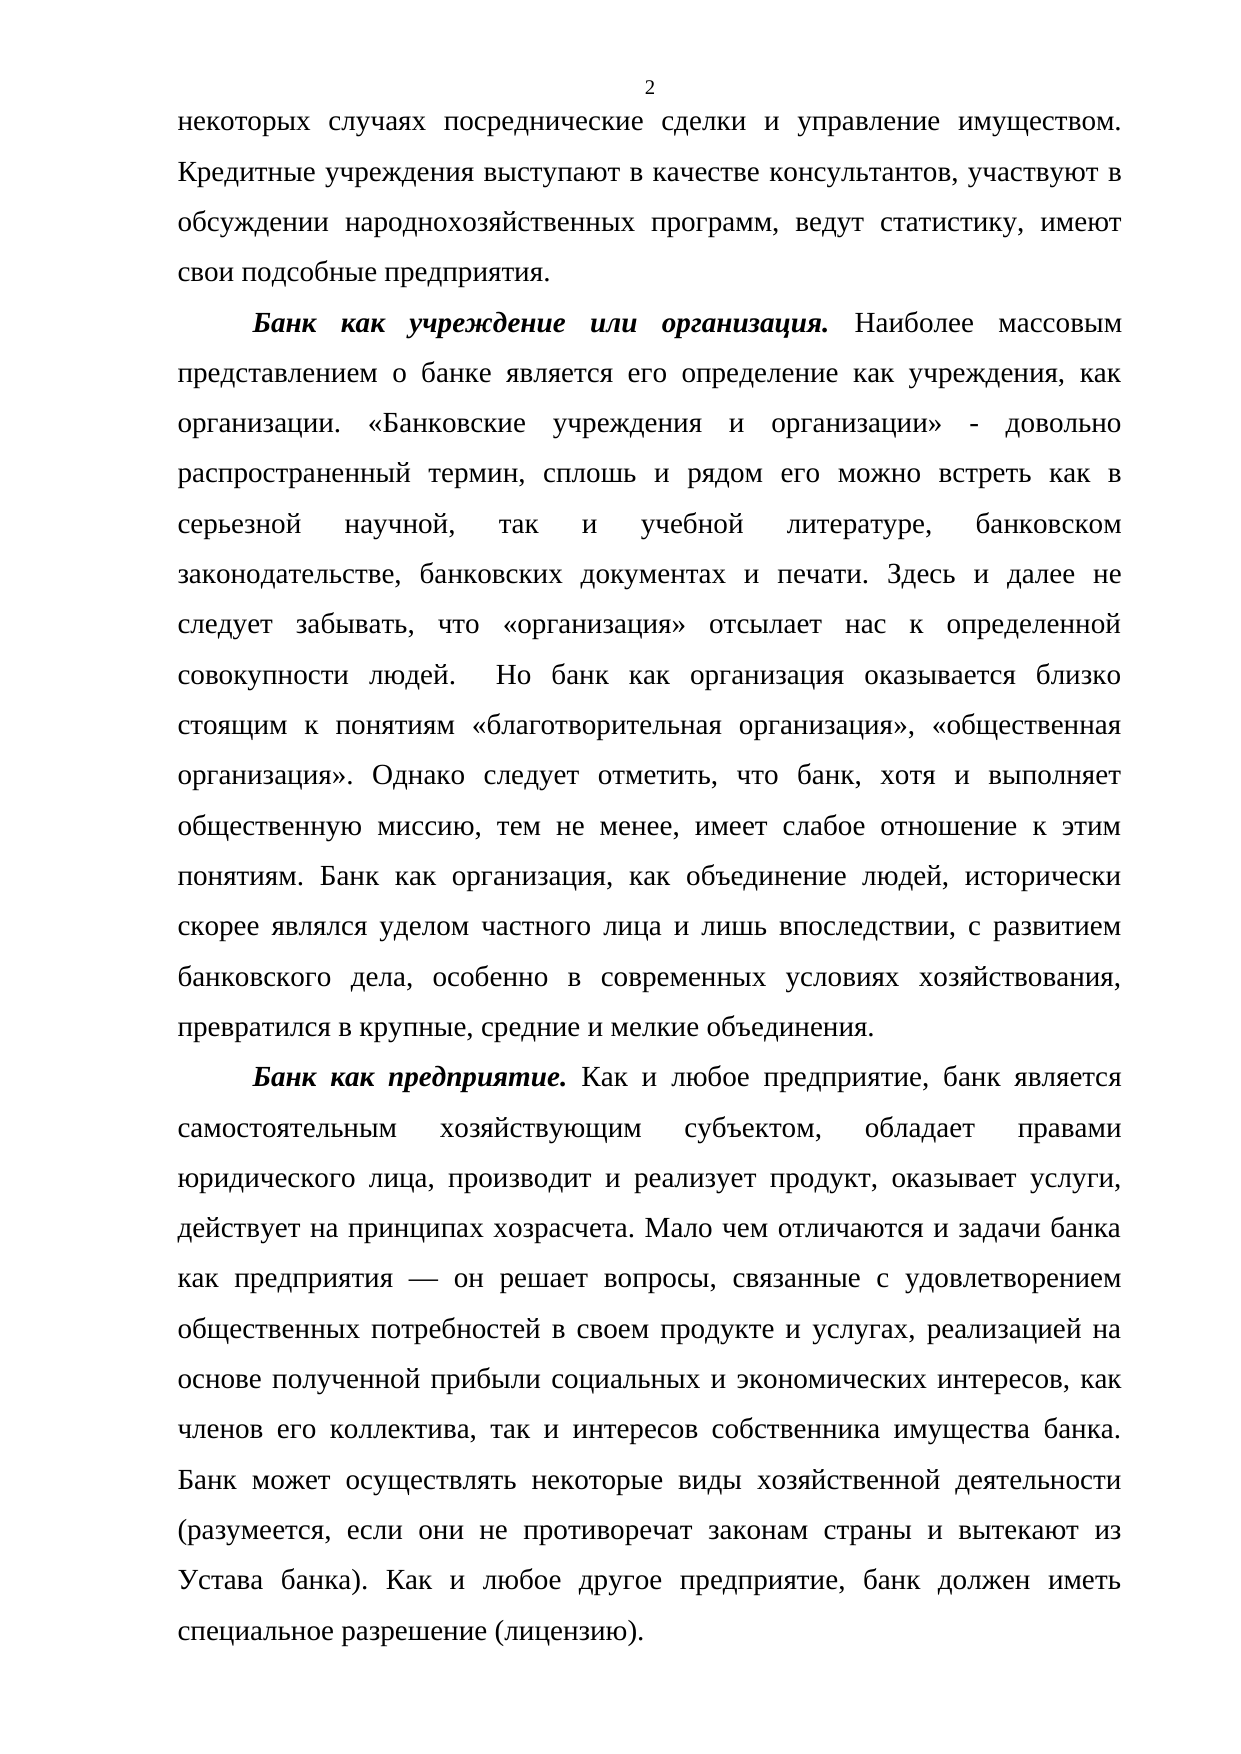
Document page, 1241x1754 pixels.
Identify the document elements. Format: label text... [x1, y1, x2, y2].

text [177, 103, 1122, 288]
text Банк как предприятие. Как и любое предприятие, банк является самостоятельным хозяйствующим субъектом, обладает правами юридического лица, производит и реализует продукт, оказывает услуги, действует на принципах хозрасчета. Мало чем отличаются и задачи банка как предприятия — он решает вопросы, связанные с удовлетворением общественных потребностей в своем продукте и услугах, реализацией на основе полученной прибыли социальных и экономических интересов, как членов его коллектива, так и интересов собственника имущества банка. Банк может осуществлять некоторые виды хозяйственной деятельности (разумеется, если они не противоречат законам страны и вытекают из Устава банка). Как и любое другое предприятие, банк должен иметь специальное разрешение (лицензию). [177, 1059, 1122, 1646]
text Банк как учреждение или организация. Наиболее массовым представлением о банке является его определение как учреждения, как организации. «Банковские учреждения и организации» - довольно распространенный термин, сплошь и рядом его можно встреть как в серьезной научной, так и учебной литературе, банковском законодательстве, банковских документах и печати. Здесь и далее не следует забывать, что «организация» отсылает нас к определенной совокупности людей. Но банк как организация оказывается близко стоящим к понятиям «благотворительная организация», «общественная организация». Однако следует отметить, что банк, хотя и выполняет общественную миссию, тем не менее, имеет слабое отношение к этим понятиям. Банк как организация, как объединение людей, исторически скорее являлся уделом частного лица и лишь впоследствии, с развитием банковского дела, особенно в современных условиях хозяйствования, превратился в крупные, средние и мелкие объединения. [177, 305, 1122, 1043]
